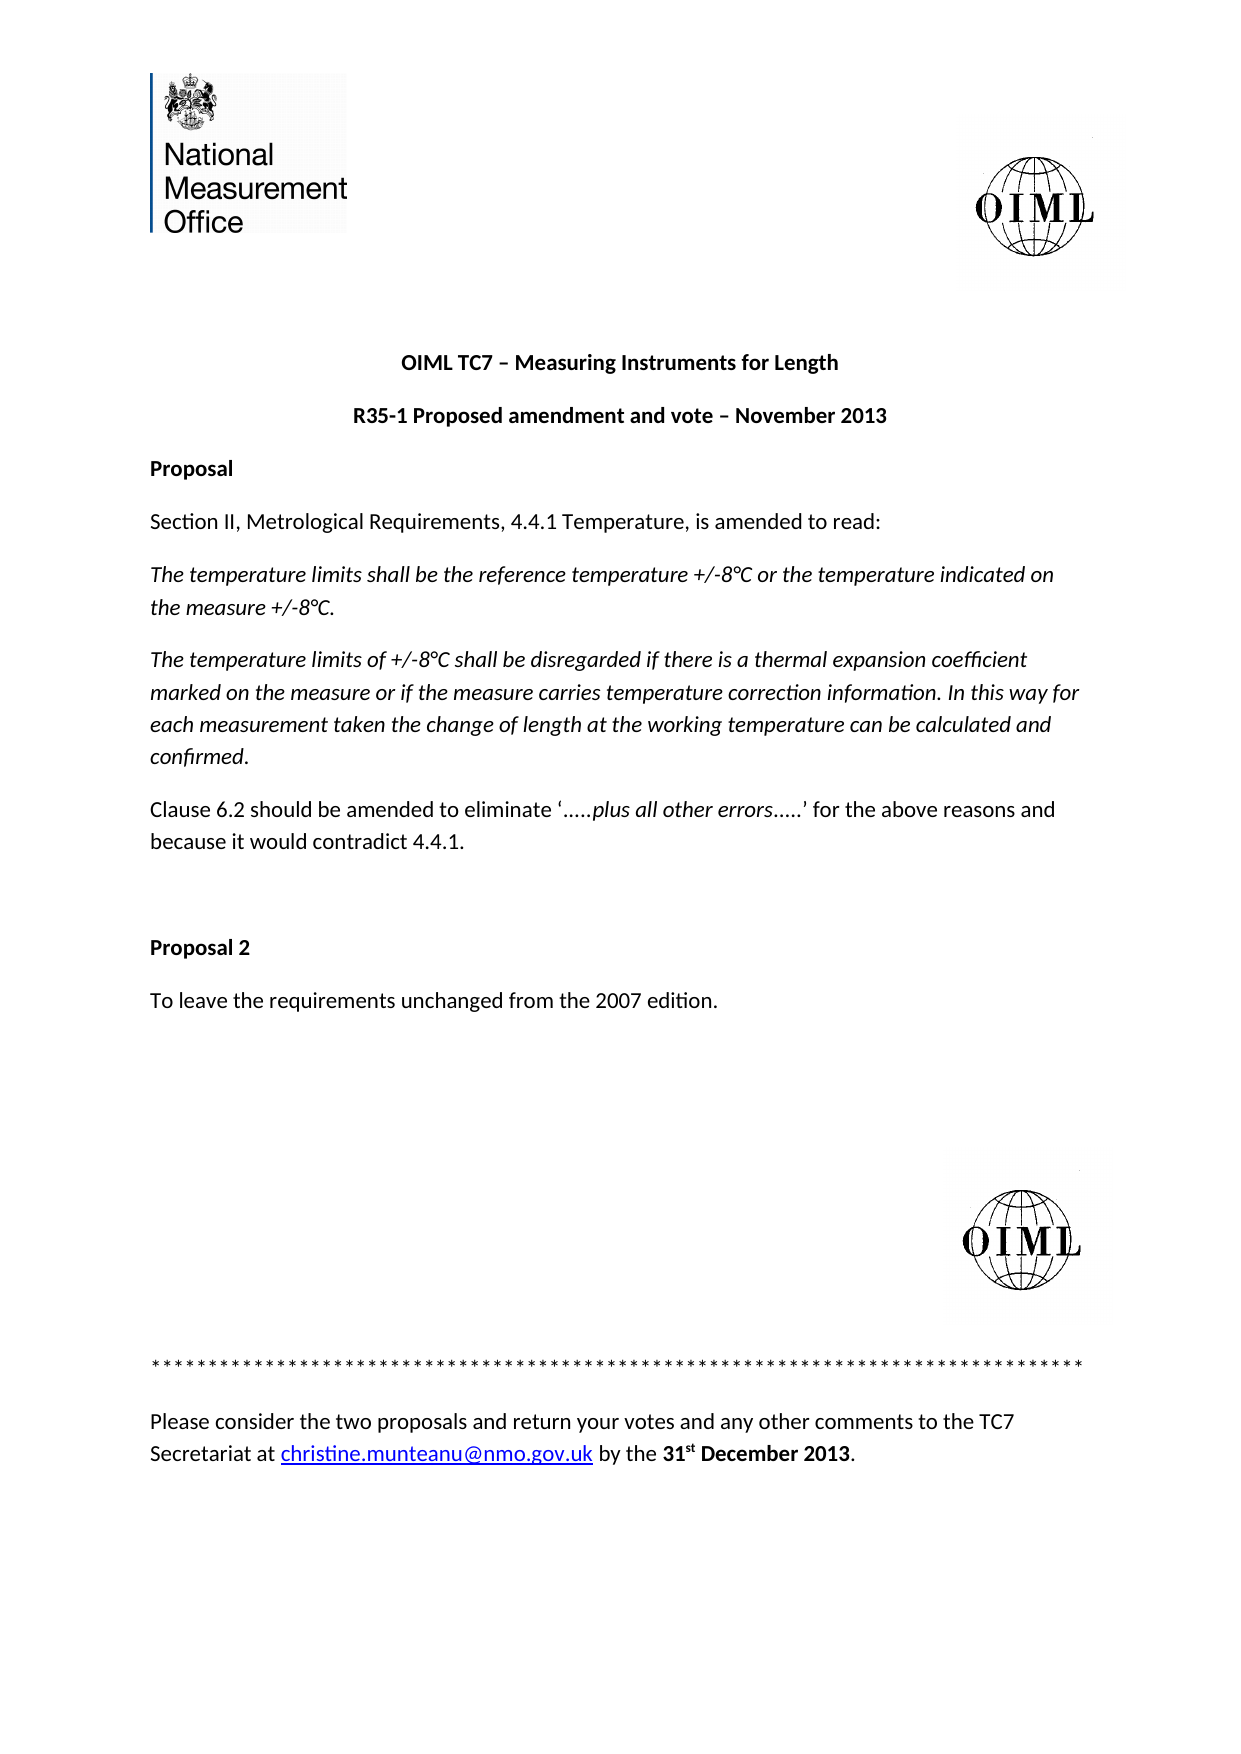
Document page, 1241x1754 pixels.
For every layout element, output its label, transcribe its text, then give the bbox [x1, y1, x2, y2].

text Please consider the two proposals and return your votes and any other comments to the TC7 Secretariat at christine.munteanu@nmo.gov.uk by the 31st December 2013. [150, 1407, 1090, 1467]
text Proposal [150, 454, 1090, 482]
text Proposal 2 [150, 933, 1090, 961]
text R35-1 Proposed amendment and vote – November 2013 [150, 401, 1090, 429]
picture [943, 1147, 1113, 1325]
picture [956, 114, 1126, 291]
text Section II, Metrological Requirements, 4.4.1 Temperature, is amended to read: [150, 507, 1090, 535]
text To leave the requirements unchanged from the 2007 edition. [150, 986, 1090, 1014]
text The temperature limits shall be the reference temperature +/-8°C or the temperature indicated on the measure +/-8°C. [150, 560, 1090, 621]
text OIML TC7 – Measuring Instruments for Length [150, 348, 1090, 376]
text Clause 6.2 should be amended to eliminate ‘.....plus all other errors.....’ for the above reasons and because it would contradict 4.4.1. [150, 795, 1090, 855]
text ********************************************************************************** [150, 1146, 1090, 1382]
picture [150, 73, 347, 233]
text The temperature limits of +/-8°C shall be disregarded if there is a thermal expansion coefficient marked on the measure or if the measure carries temperature correction information. In this way for each measurement taken the change of length at the working temperature can be calculated and confirmed. [150, 646, 1090, 770]
